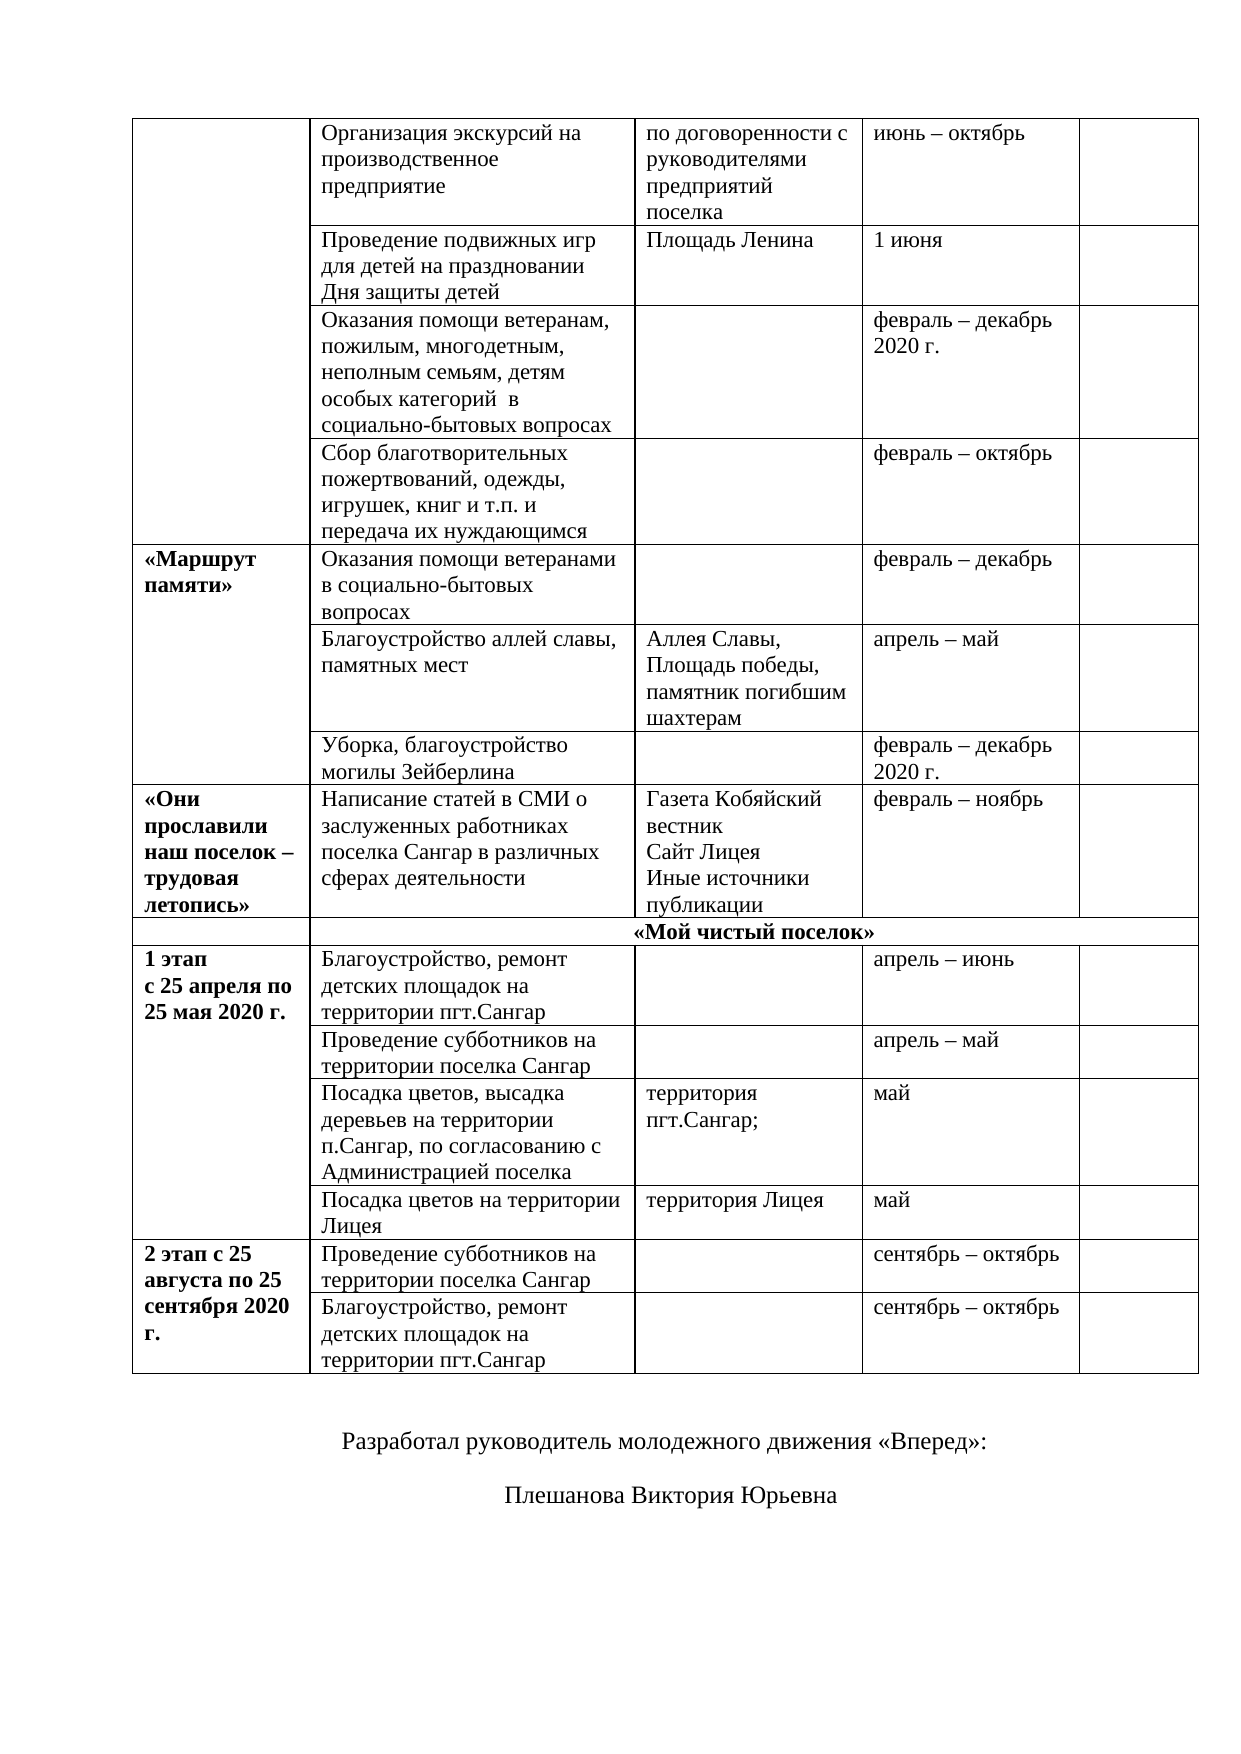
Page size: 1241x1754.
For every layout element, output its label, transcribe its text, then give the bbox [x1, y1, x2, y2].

table_cell февраль – октябрь [863, 439, 1079, 544]
table_cell «Маршрут памяти» [133, 545, 309, 784]
text Плешанова Виктория Юрьевна [177, 1480, 1152, 1509]
table_cell май [863, 1186, 1079, 1238]
table_cell [636, 946, 862, 1024]
table_cell [636, 545, 862, 624]
table_cell [636, 439, 862, 544]
table_cell [636, 732, 862, 784]
table_cell [1080, 946, 1198, 1024]
table_cell Оказания помощи ветеранами в социально-бытовых вопросах [311, 545, 634, 624]
table_cell февраль – ноябрь [863, 785, 1079, 917]
table_cell Площадь Ленина [636, 226, 862, 305]
table_cell июнь – октябрь [863, 119, 1079, 224]
table_cell территория Лицея [636, 1186, 862, 1238]
table_cell [1080, 785, 1198, 917]
table_cell [1080, 119, 1198, 224]
table_cell Благоустройство, ремонт детских площадок на территории пгт.Сангар [311, 1293, 634, 1372]
table_cell Написание статей в СМИ о заслуженных работниках поселка Сангар в различных сферах деятельности [311, 785, 634, 917]
table_cell [636, 306, 862, 437]
table_cell территория пгт.Сангар; [636, 1079, 862, 1185]
table_cell [1080, 1186, 1198, 1238]
table_cell февраль – декабрь 2020 г. [863, 732, 1079, 784]
table_cell «Они прославили наш поселок – трудовая летопись» [133, 785, 309, 917]
table_cell [1080, 1293, 1198, 1372]
table_cell май [863, 1079, 1079, 1185]
text Разработал руководитель молодежного движения «Вперед»: [177, 1426, 1152, 1455]
table_cell [1080, 1240, 1198, 1292]
table_cell февраль – декабрь 2020 г. [863, 306, 1079, 437]
table_cell [133, 918, 309, 944]
table_cell [636, 1293, 862, 1372]
table_cell апрель – май [863, 1026, 1079, 1078]
table_cell 1 июня [863, 226, 1079, 305]
table_cell Благоустройство аллей славы, памятных мест [311, 625, 634, 731]
table_cell [1080, 732, 1198, 784]
table_cell апрель – июнь [863, 946, 1079, 1024]
table_cell [1080, 625, 1198, 731]
table_cell Организация экскурсий на производственное предприятие [311, 119, 634, 224]
table_cell [1080, 226, 1198, 305]
table_cell Посадка цветов на территории Лицея [311, 1186, 634, 1238]
table_cell Сбор благотворительных пожертвований, одежды, игрушек, книг и т.п. и передача их нуждающимся [311, 439, 634, 544]
table_cell Проведение подвижных игр для детей на праздновании Дня защиты детей [311, 226, 634, 305]
table_cell Оказания помощи ветеранам, пожилым, многодетным, неполным семьям, детям особых категорий в социально-бытовых вопросах [311, 306, 634, 437]
table_cell по договоренности с руководителями предприятий поселка [636, 119, 862, 224]
table_cell [1080, 1026, 1198, 1078]
table_cell [1080, 545, 1198, 624]
table_cell Проведение субботников на территории поселка Сангар [311, 1026, 634, 1078]
table_cell Уборка, благоустройство могилы Зейберлина [311, 732, 634, 784]
table_cell февраль – декабрь [863, 545, 1079, 624]
table_cell сентябрь – октябрь [863, 1240, 1079, 1292]
table_cell Посадка цветов, высадка деревьев на территории п.Сангар, по согласованию с Администрацией поселка [311, 1079, 634, 1185]
table_cell [1080, 306, 1198, 437]
table_cell 2 этап с 25 августа по 25 сентября 2020 г. [133, 1240, 309, 1372]
table_cell 1 этап с 25 апреля по 25 мая 2020 г. [133, 946, 309, 1238]
table_cell Благоустройство, ремонт детских площадок на территории пгт.Сангар [311, 946, 634, 1024]
table_cell Проведение субботников на территории поселка Сангар [311, 1240, 634, 1292]
table_cell [636, 1026, 862, 1078]
table_cell апрель – май [863, 625, 1079, 731]
table_cell сентябрь – октябрь [863, 1293, 1079, 1372]
table_cell [1080, 1079, 1198, 1185]
table_cell Газета Кобяйский вестник Сайт Лицея Иные источники публикации [636, 785, 862, 917]
table_cell Аллея Славы, Площадь победы, памятник погибшим шахтерам [636, 625, 862, 731]
table_cell [1080, 439, 1198, 544]
table_cell [636, 1240, 862, 1292]
table_cell «Мой чистый поселок» [311, 918, 1198, 944]
